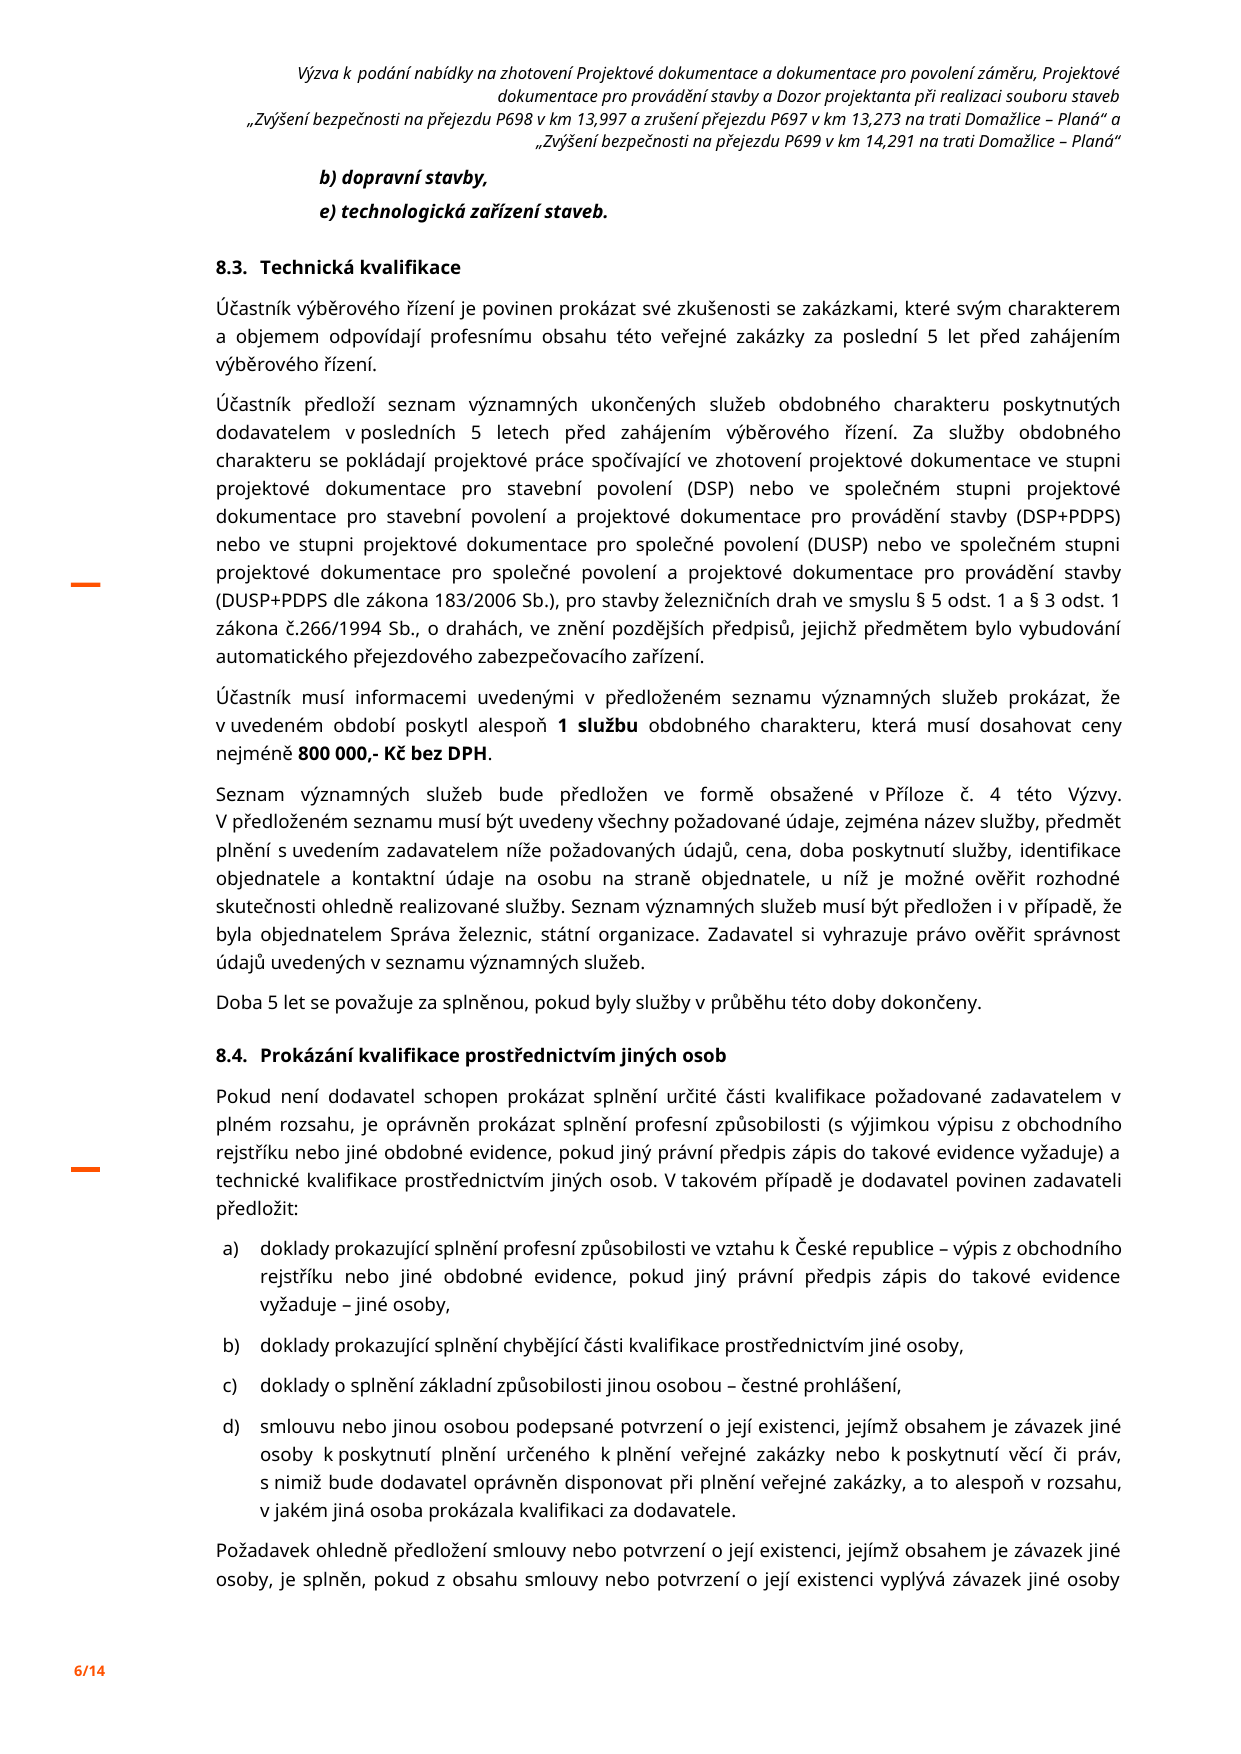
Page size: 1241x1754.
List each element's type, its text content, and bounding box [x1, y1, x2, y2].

text Seznam významných služeb bude předložen ve formě obsažené v Příloze č. 4 této Výzvy. V předloženém seznamu musí být uvedeny všechny požadované údaje, zejména název služby, předmět plnění s uvedením zadavatelem níže požadovaných údajů, cena, doba poskytnutí služby, identifikace objednatele a kontaktní údaje na osobu na straně objednatele, u níž je možné ověřit rozhodné skutečnosti ohledně realizované služby. Seznam významných služeb musí být předložen i v případě, že byla objednatelem Správa železnic, státní organizace. Zadavatel si vyhrazuje právo ověřit správnost údajů uvedených v seznamu významných služeb. [216, 781, 1122, 974]
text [216, 1538, 1122, 1591]
text Pokud není dodavatel schopen prokázat splnění určité části kvalifikace požadované zadavatelem v plném rozsahu, je oprávněn prokázat splnění profesní způsobilosti (s výjimkou výpisu z obchodního rejstříku nebo jiné obdobné evidence, pokud jiný právní předpis zápis do takové evidence vyžaduje) a technické kvalifikace prostřednictvím jiných osob. V takovém případě je dodavatel povinen zadavateli předložit: [216, 1083, 1122, 1221]
list Prokázání kvalifikace prostřednictvím jiných osob [216, 1042, 1122, 1068]
text e) technologická zařízení staveb. [245, 198, 1122, 224]
list doklady o splnění základní způsobilosti jinou osobou – čestné prohlášení, [222, 1373, 1122, 1398]
text Účastník musí informacemi uvedenými v předloženém seznamu významných služeb prokázat, že v uvedeném období poskytl alespoň 1 službu obdobného charakteru, která musí dosahovat ceny nejméně 800 000,- Kč bez DPH. [216, 684, 1122, 766]
text Účastník výběrového řízení je povinen prokázat své zkušenosti se zakázkami, které svým charakterem a objemem odpovídají profesnímu obsahu této veřejné zakázky za poslední 5 let před zahájením výběrového řízení. [216, 295, 1122, 377]
list smlouvu nebo jinou osobou podepsané potvrzení o její existenci, jejímž obsahem je závazek jiné osoby k poskytnutí plnění určeného k plnění veřejné zakázky nebo k poskytnutí věcí či práv, s nimiž bude dodavatel oprávněn disponovat při plnění veřejné zakázky, a to alespoň v rozsahu, v jakém jiná osoba prokázala kvalifikaci za dodavatele. [222, 1413, 1122, 1523]
list Technická kvalifikace [216, 254, 1122, 280]
text b) dopravní stavby, [319, 164, 1122, 190]
text Účastník předloží seznam významných ukončených služeb obdobného charakteru poskytnutých dodavatelem v posledních 5 letech před zahájením výběrového řízení. Za služby obdobného charakteru se pokládají projektové práce spočívající ve zhotovení projektové dokumentace ve stupni projektové dokumentace pro stavební povolení (DSP) nebo ve společném stupni projektové dokumentace pro stavební povolení a projektové dokumentace pro provádění stavby (DSP+PDPS) nebo ve stupni projektové dokumentace pro společné povolení (DUSP) nebo ve společném stupni projektové dokumentace pro společné povolení a projektové dokumentace pro provádění stavby (DUSP+PDPS dle zákona 183/2006 Sb.), pro stavby železničních drah ve smyslu § 5 odst. 1 a § 3 odst. 1 zákona č.266/1994 Sb., o drahách, ve znění pozdějších předpisů, jejichž předmětem bylo vybudování automatického přejezdového zabezpečovacího zařízení. [216, 392, 1122, 669]
list doklady prokazující splnění profesní způsobilosti ve vztahu k České republice – výpis z obchodního rejstříku nebo jiné obdobné evidence, pokud jiný právní předpis zápis do takové evidence vyžaduje – jiné osoby, [222, 1236, 1122, 1317]
text Doba 5 let se považuje za splněnou, pokud byly služby v průběhu této doby dokončeny. [216, 989, 1122, 1015]
list doklady prokazující splnění chybějící části kvalifikace prostřednictvím jiné osoby, [222, 1332, 1122, 1358]
